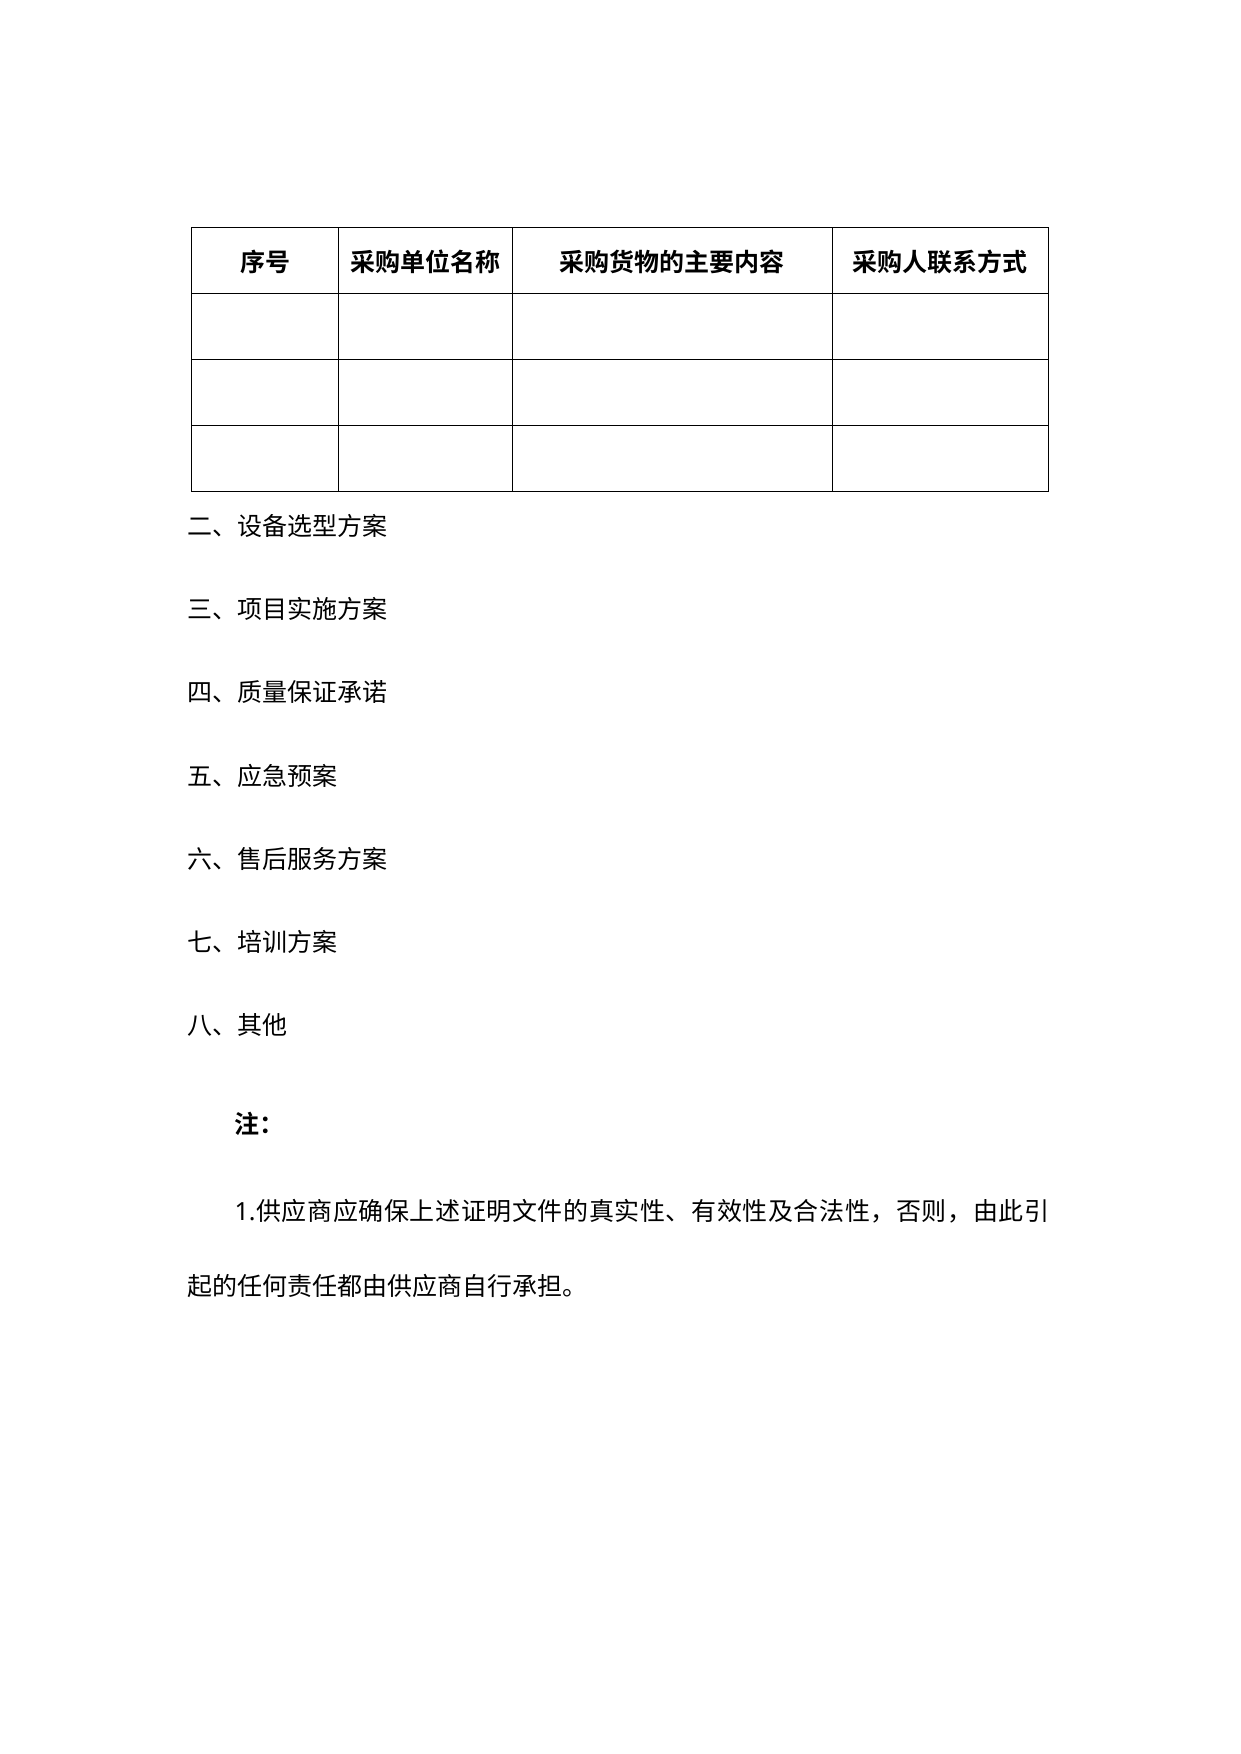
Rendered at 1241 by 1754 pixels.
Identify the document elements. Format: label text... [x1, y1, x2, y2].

list 应急预案 [187, 742, 1053, 807]
table_header 采购单位名称 [339, 228, 512, 293]
text 三、项目实施方案 [187, 575, 1053, 640]
table_cell [339, 294, 512, 359]
list 培训方案 [187, 908, 1053, 973]
text 1.供应商应确保上述证明文件的真实性、有效性及合法性，否则，由此引起的任何责任都由供应商自行承担。 [187, 1177, 1053, 1317]
text 八、其他 [187, 991, 1053, 1056]
table_cell [339, 360, 512, 425]
text 注： [187, 1090, 1053, 1155]
text 二、设备选型方案 [187, 492, 1053, 557]
table_cell [339, 426, 512, 491]
table_cell [192, 294, 338, 359]
table_header 序号 [192, 228, 338, 293]
table_header 采购货物的主要内容 [513, 228, 832, 293]
list 质量保证承诺 [187, 658, 1053, 723]
table_cell [833, 360, 1048, 425]
table_cell [513, 294, 832, 359]
table_cell [833, 294, 1048, 359]
table_cell [833, 426, 1048, 491]
table_cell [192, 360, 338, 425]
table_header 采购人联系方式 [833, 228, 1048, 293]
list 售后服务方案 [187, 825, 1053, 890]
table_cell [192, 426, 338, 491]
table_cell [513, 360, 832, 425]
table_cell [513, 426, 832, 491]
